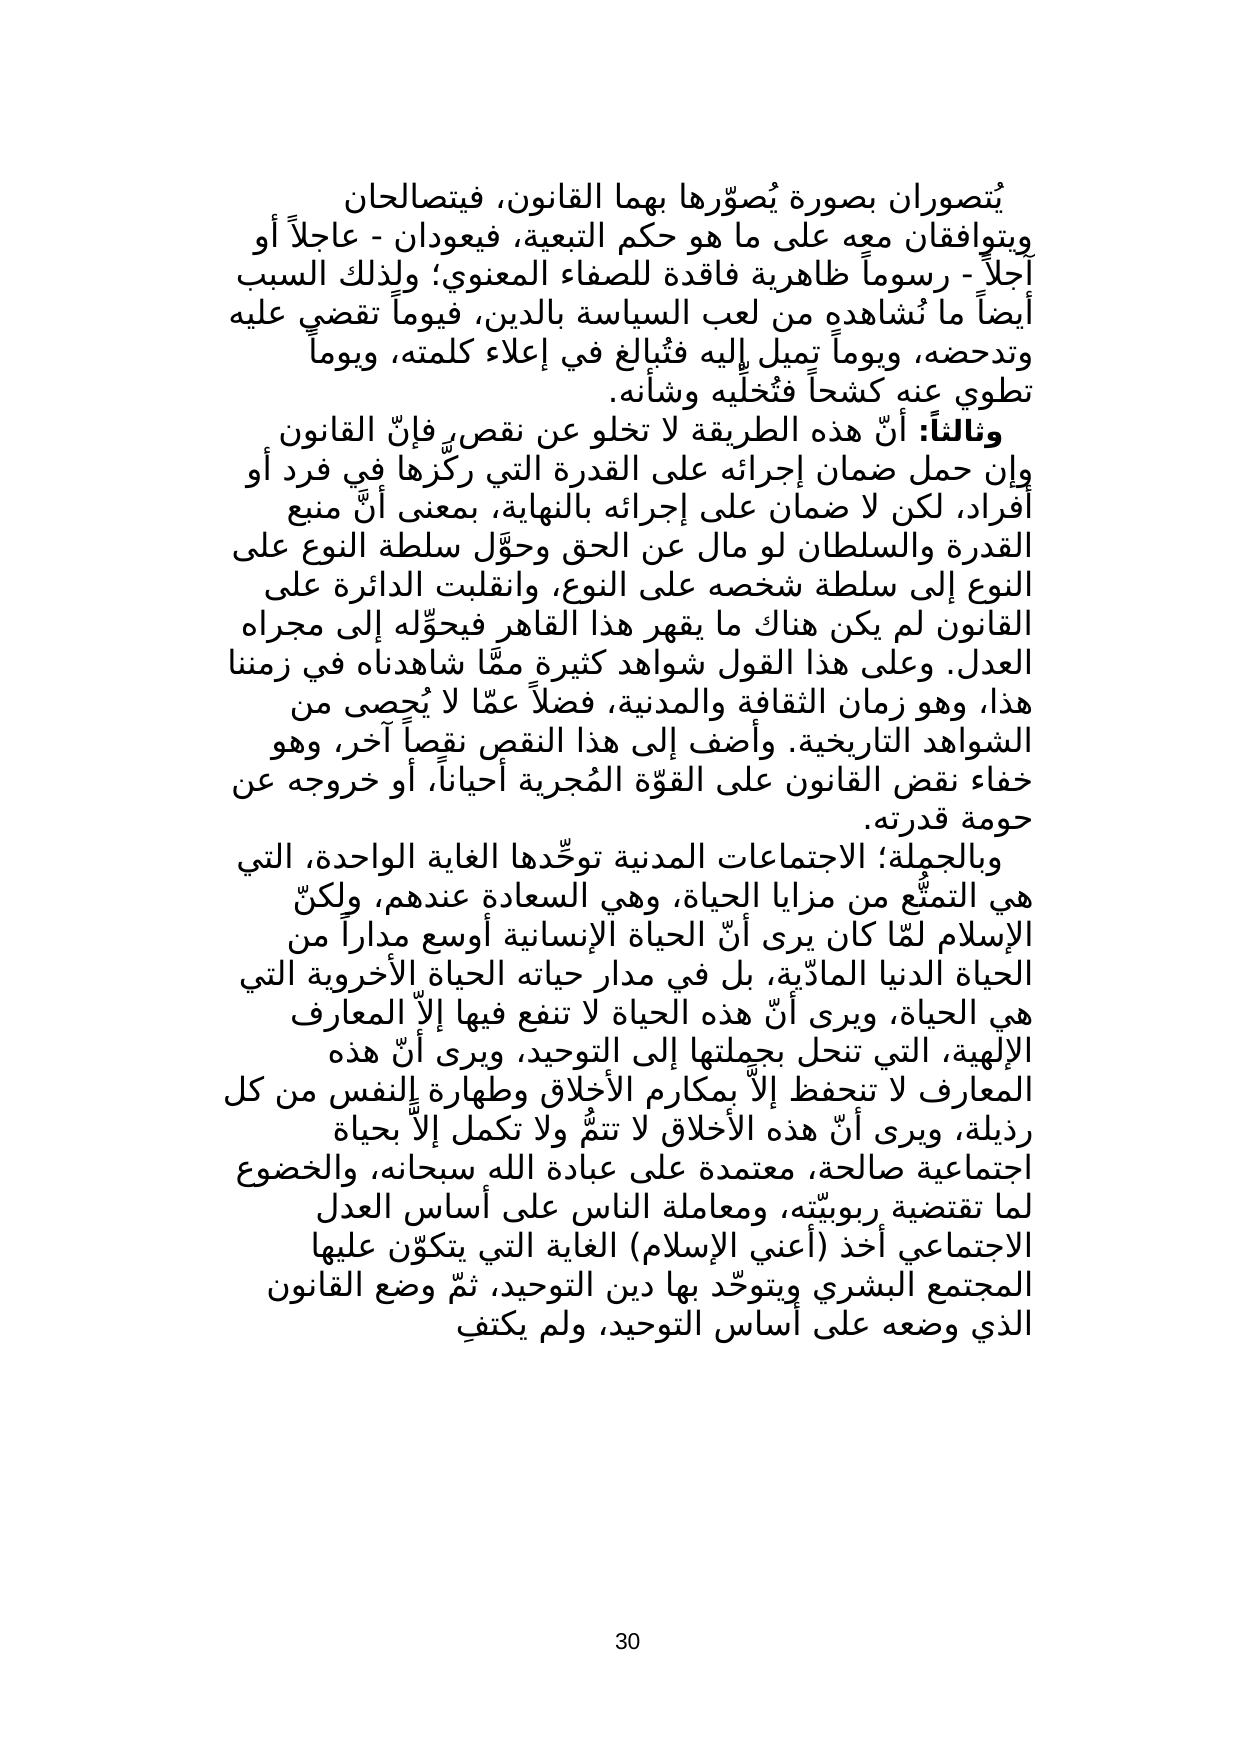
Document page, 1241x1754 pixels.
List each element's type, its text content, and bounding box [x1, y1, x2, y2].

text وثالثاً: أنّ هذه الطريقة لا تخلو عن نقص، فإنّ القانون وإن حمل ضمان إجرائه على القدرة التي ركَّزها في فرد أو أفراد، لكن لا ضمان على إجرائه بالنهاية، بمعنى أنَّ منبع القدرة والسلطان لو مال عن الحق وحوَّل سلطة النوع على النوع إلى سلطة شخصه على النوع، وانقلبت الدائرة على القانون لم يكن هناك ما يقهر هذا القاهر فيحوِّله إلى مجراه العدل. وعلى هذا القول شواهد كثيرة ممَّا شاهدناه في زمننا هذا، وهو زمان الثقافة والمدنية، فضلاً عمّا لا يُحصى من الشواهد التاريخية. وأضف إلى هذا النقص نقصاً آخر، وهو خفاء نقض القانون على القوّة المُجرية أحياناً، أو خروجه عن حومة قدرته. [222, 410, 1033, 838]
text يُتصوران بصورة يُصوّرها بهما القانون، فيتصالحان ويتوافقان معه على ما هو حكم التبعية، فيعودان - عاجلاً أو آجلاً - رسوماً ظاهرية فاقدة للصفاء المعنوي؛ ولذلك السبب أيضاً ما نُشاهده من لعب السياسة بالدين، فيوماً تقضي عليه وتدحضه، ويوماً تميل إليه فتُبالغ في إعلاء كلمته، ويوماً تطوي عنه كشحاً فتُخلِّيه وشأنه. [222, 177, 1033, 410]
text وبالجملة؛ الاجتماعات المدنية توحِّدها الغاية الواحدة، التي هي التمتُّع من مزايا الحياة، وهي السعادة عندهم، ولكنّ الإسلام لمّا كان يرى أنّ الحياة الإنسانية أوسع مداراً من الحياة الدنيا المادّية، بل في مدار حياته الحياة الأخروية التي هي الحياة، ويرى أنّ هذه الحياة لا تنفع فيها إلاّ المعارف الإلهية، التي تنحل بجملتها إلى التوحيد، ويرى أنّ هذه المعارف لا تنحفظ إلاَّ بمكارم الأخلاق وطهارة النفس من كل رذيلة، ويرى أنّ هذه الأخلاق لا تتمُّ ولا تكمل إلاًَّ بحياة اجتماعية صالحة، معتمدة على عبادة الله سبحانه، والخضوع لما تقتضية ربوبيّته، ومعاملة الناس على أساس العدل الاجتماعي أخذ (أعني الإسلام) الغاية التي يتكوّن عليها المجتمع البشري ويتوحّد بها دين التوحيد، ثمّ وضع القانون الذي وضعه على أساس التوحيد، ولم يكتفِ [222, 838, 1033, 1343]
